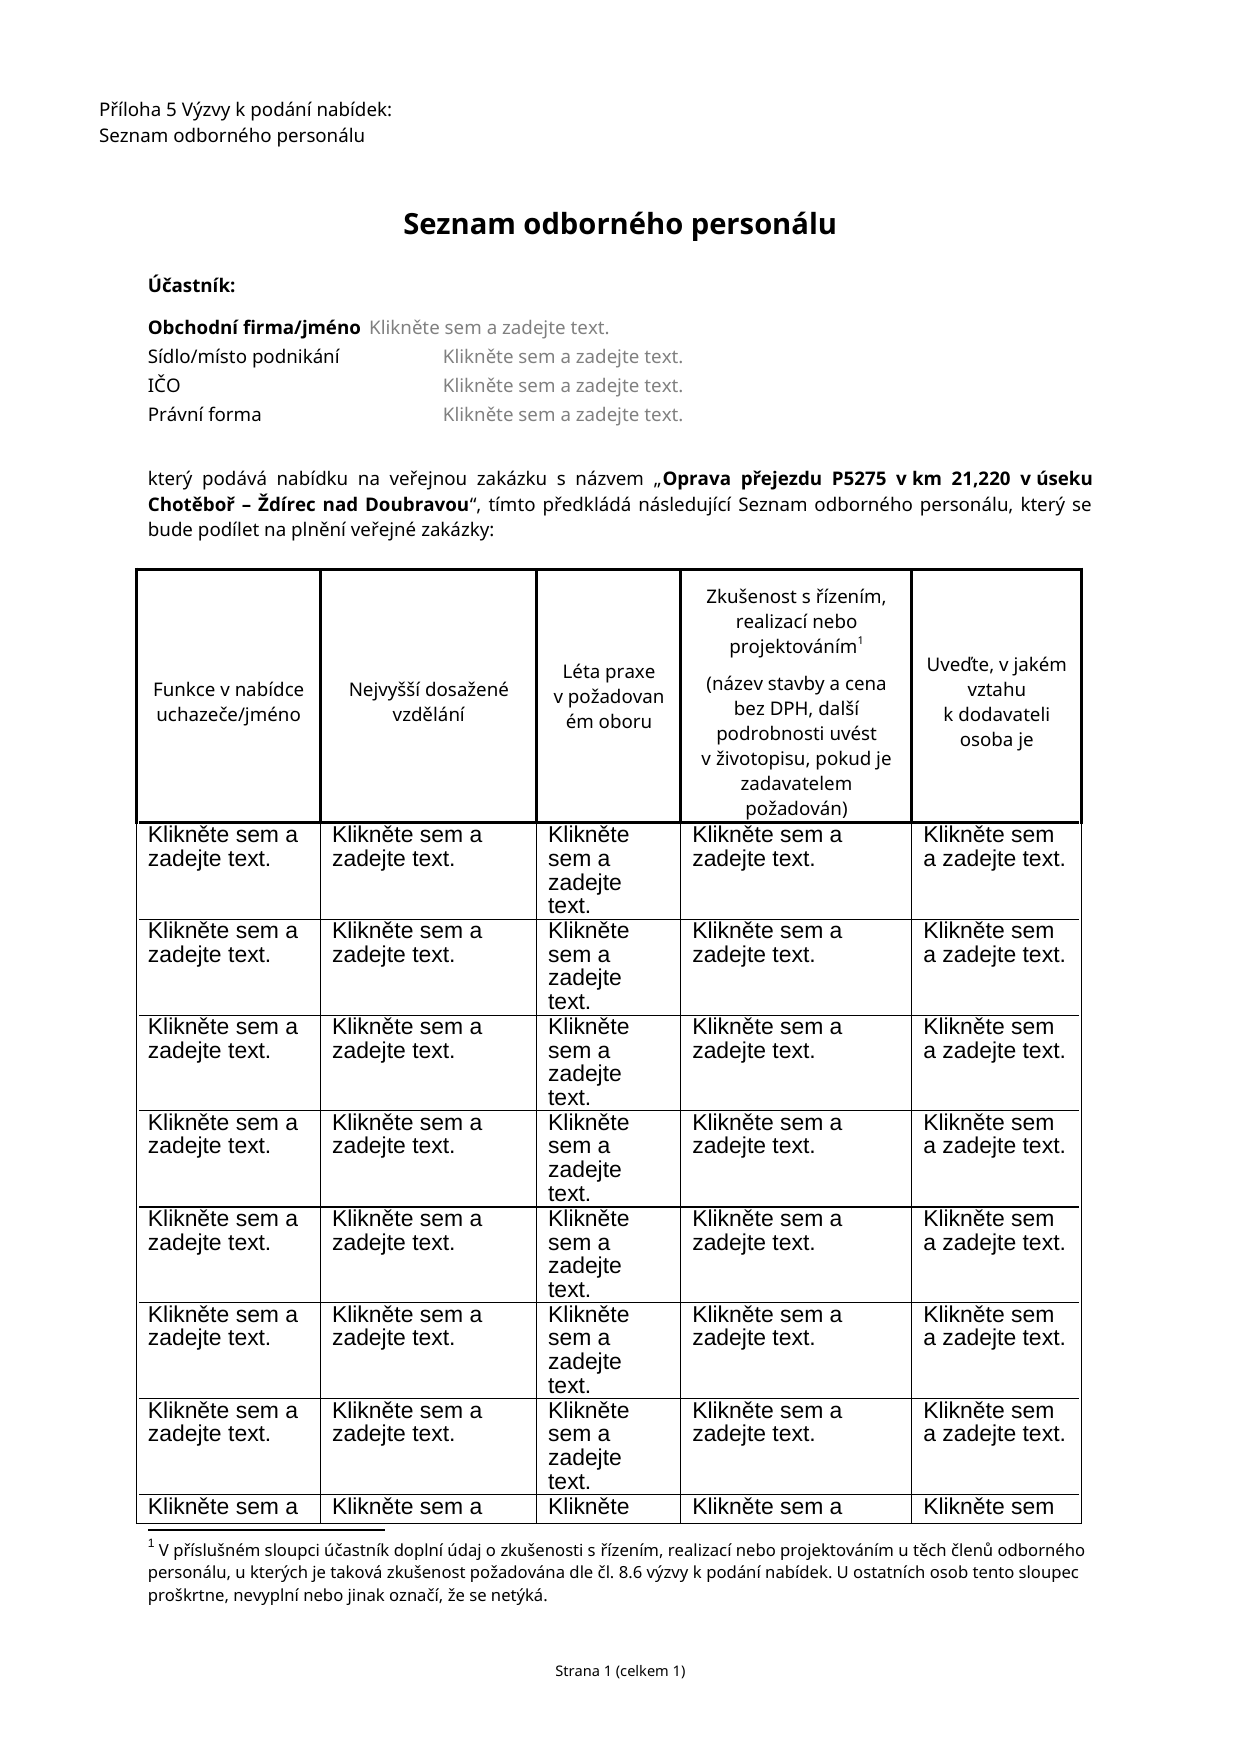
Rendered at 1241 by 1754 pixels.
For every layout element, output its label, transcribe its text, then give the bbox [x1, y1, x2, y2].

table_header Nejvyšší dosažené vzdělání [322, 571, 535, 821]
table_header Zkušenost s řízením, realizací nebo projektováním (název stavby a cena bez DPH, další podrobnosti uvést v životopisu, pokud je zadavatelem požadován) [682, 571, 910, 821]
text Právní forma [148, 398, 1093, 427]
table_header Léta praxe v požadovaném oboru [538, 571, 679, 821]
text který podává nabídku na veřejnou zakázku s názvem „Oprava přejezdu P5275 v km 21,220 v úseku Chotěboř – Ždírec nad Doubravou“, tímto předkládá následující Seznam odborného personálu, který se bude podílet na plnění veřejné zakázky: [148, 465, 1093, 542]
table_header Funkce v nabídce uchazeče/jméno [138, 571, 319, 821]
text Sídlo/místo podnikání [148, 340, 1093, 369]
table_header Uveďte, v jakém vztahu k dodavateli osoba je [913, 571, 1080, 821]
text Účastník: [148, 268, 1093, 299]
text Obchodní firma/jméno [148, 311, 1093, 340]
title Seznam odborného personálu [148, 203, 1093, 243]
text IČO [148, 369, 1093, 398]
